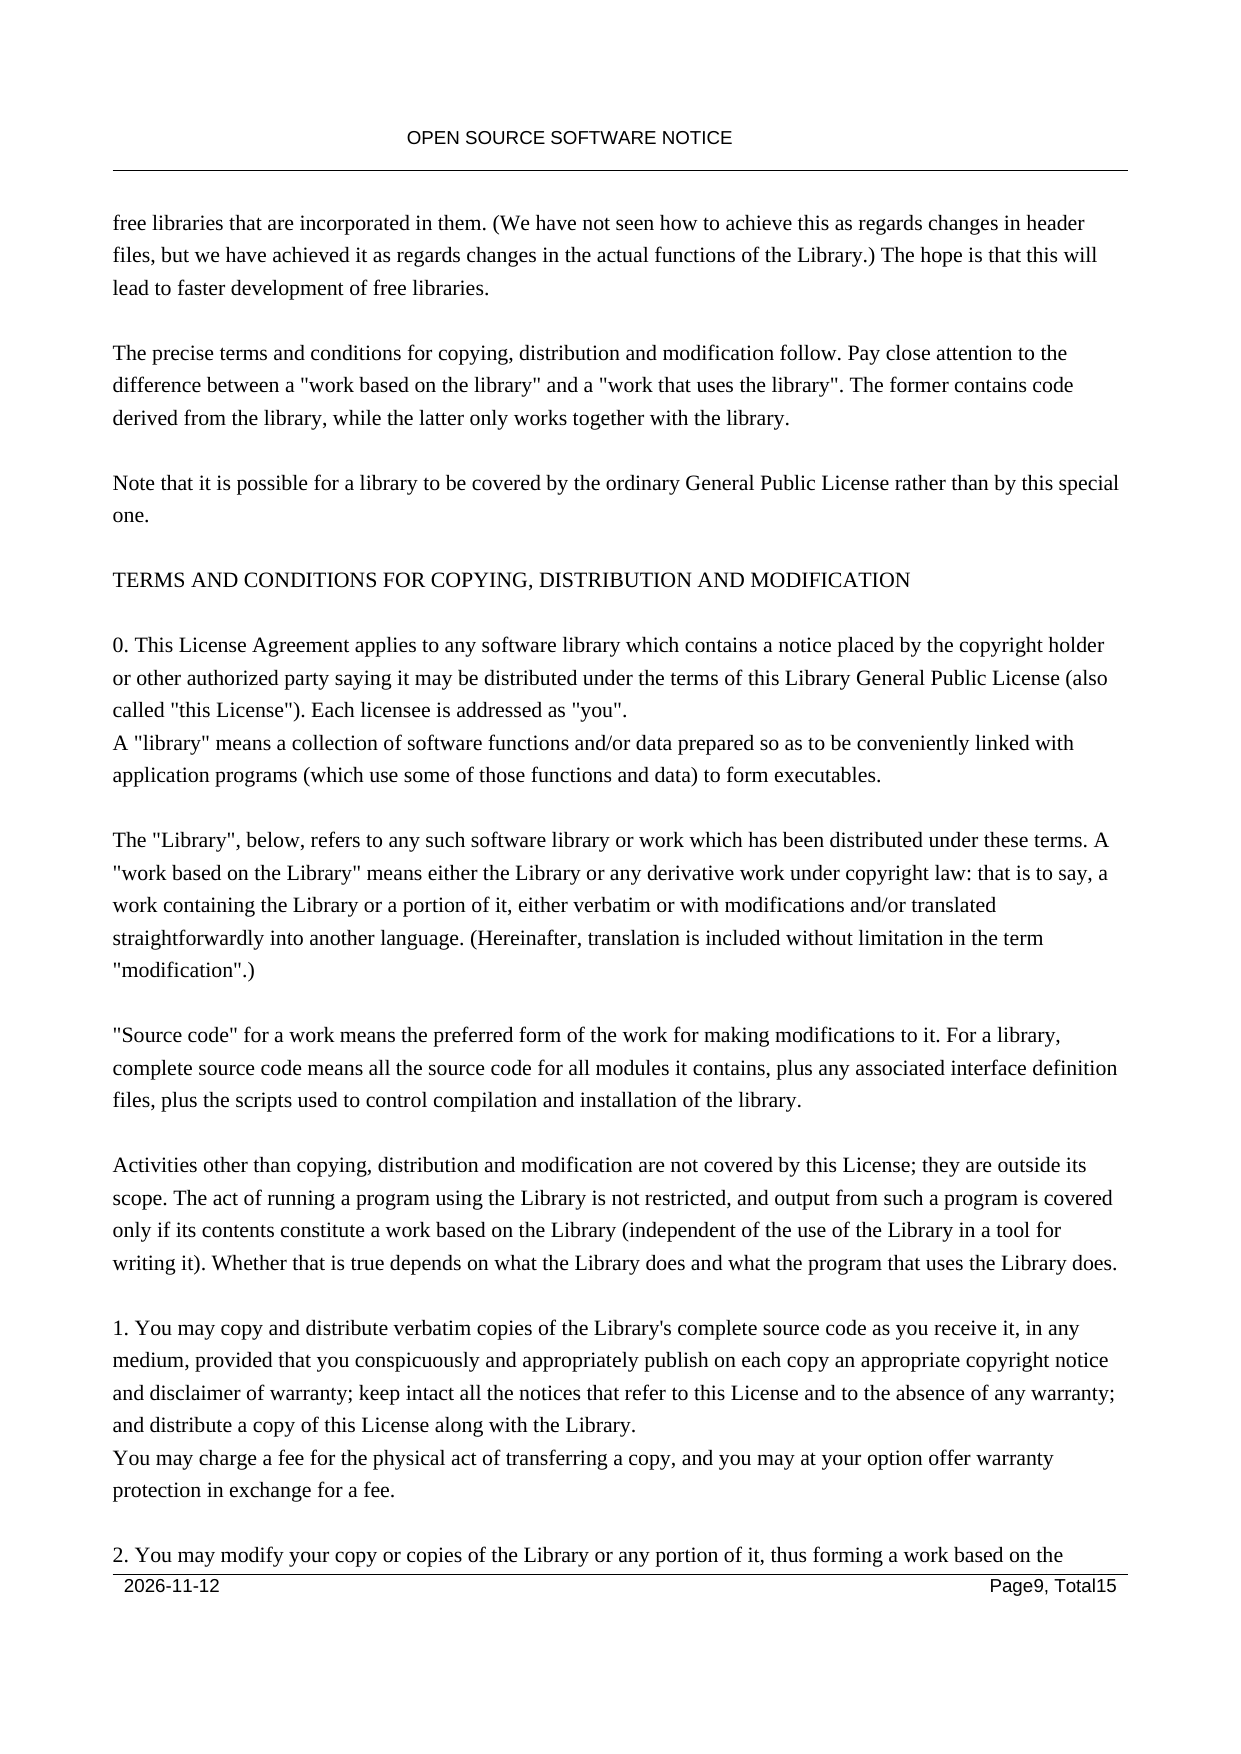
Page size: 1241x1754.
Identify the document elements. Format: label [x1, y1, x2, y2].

text [112, 206, 1128, 1571]
